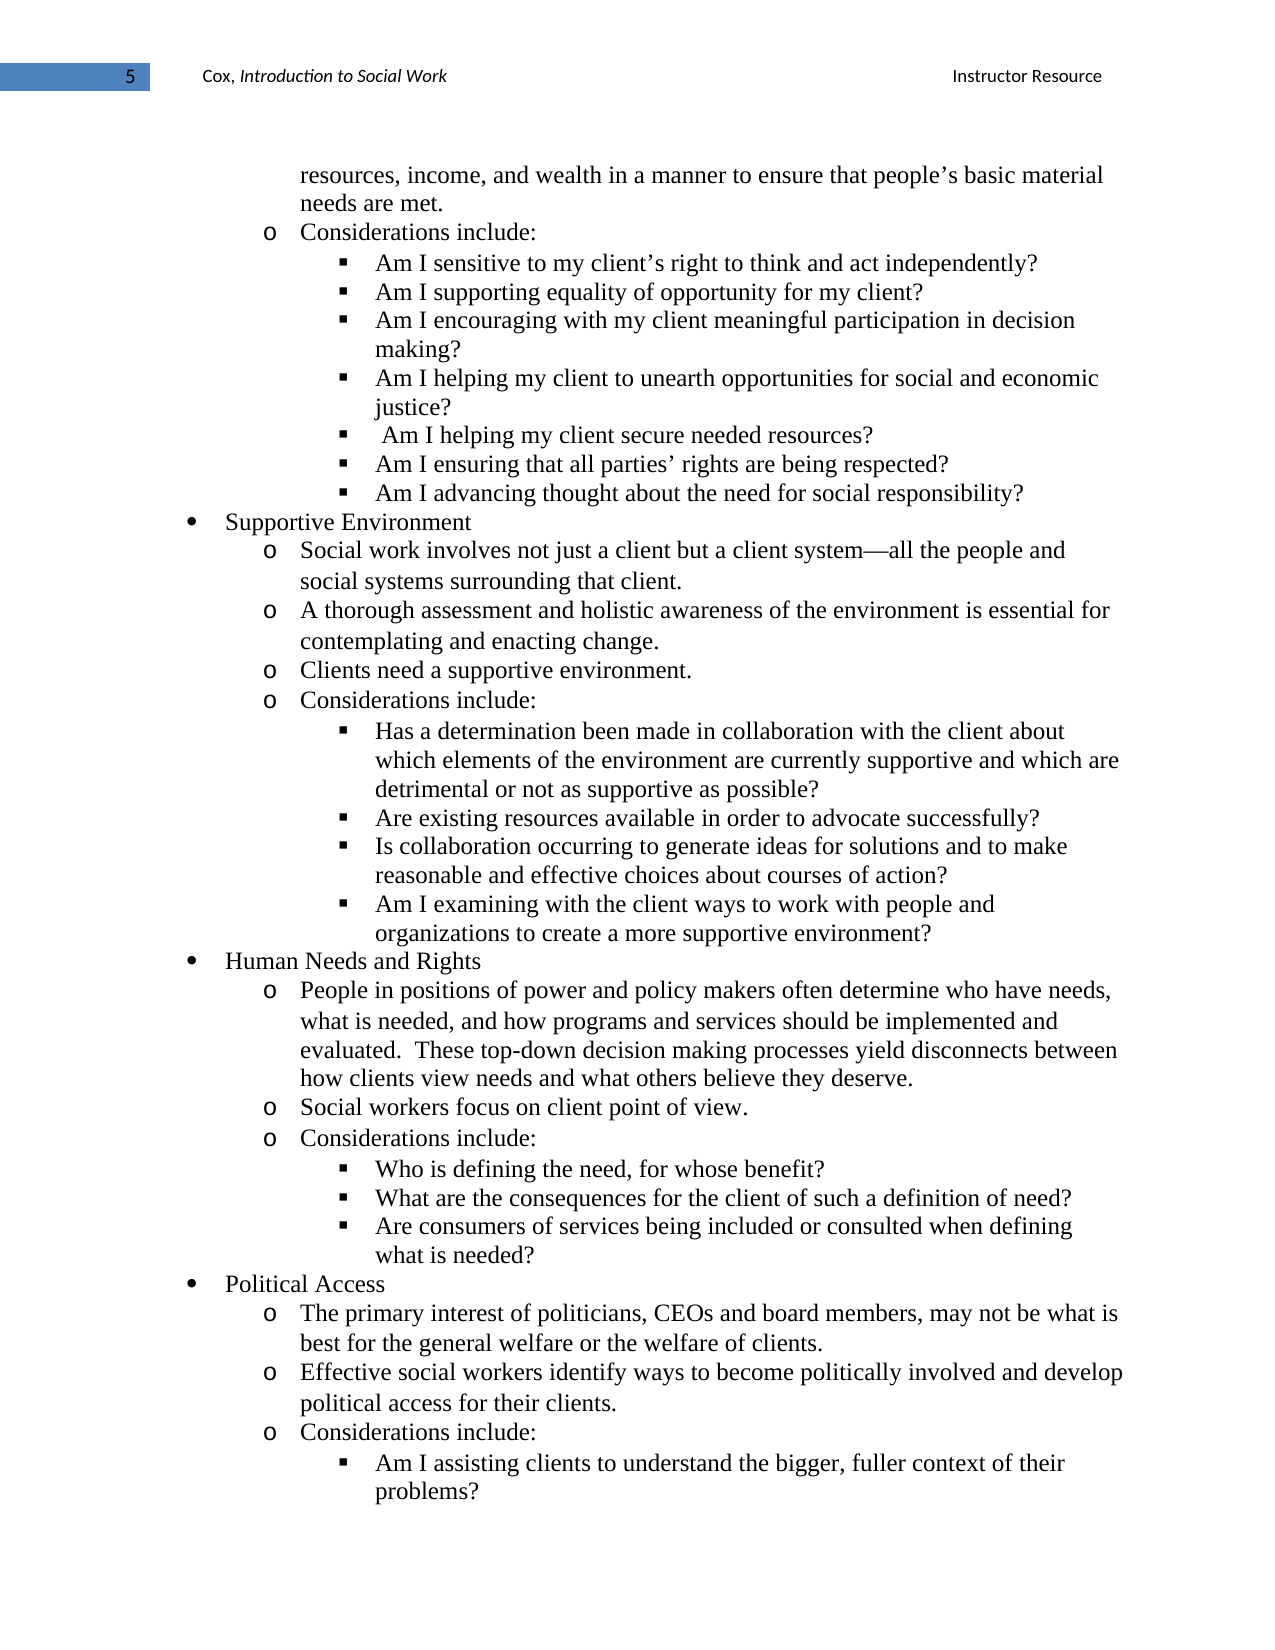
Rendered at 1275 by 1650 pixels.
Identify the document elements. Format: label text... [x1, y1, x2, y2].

list People in positions of power and policy makers often determine who have needs, what is needed, and how programs and services should be implemented and evaluated. These top-down decision making processes yield disconnects between how clients view needs and what others believe they deserve. [262, 975, 1125, 1092]
list Social workers focus on client point of view. [262, 1092, 1125, 1123]
list Is collaboration occurring to generate ideas for solutions and to make reasonable and effective choices about courses of action? [337, 831, 1125, 889]
list Clients need a supportive environment. [262, 655, 1125, 686]
list Am I examining with the client ways to work with people and organizations to create a more supportive environment? [337, 889, 1125, 946]
list What are the consequences for the client of such a definition of need? [337, 1183, 1125, 1211]
list Am I helping my client to unearth opportunities for social and economic justice? [337, 363, 1125, 421]
list Am I encouraging with my client meaningful participation in decision making? [337, 306, 1125, 363]
list The primary interest of politicians, CEOs and board members, may not be what is best for the general welfare or the welfare of clients. [262, 1298, 1125, 1357]
list Political Access [187, 1269, 1125, 1298]
list Am I helping my client secure needed resources? [337, 421, 1125, 449]
list Effective social workers identify ways to become politically involved and develop political access for their clients. [262, 1357, 1125, 1417]
list Considerations include: [262, 686, 1125, 716]
list Am I advancing thought about the need for social responsibility? [337, 478, 1125, 507]
list Considerations include: [262, 1417, 1125, 1448]
list Am I supporting equality of opportunity for my client? [337, 277, 1125, 306]
list A thorough assessment and holistic awareness of the environment is essential for contemplating and enacting change. [262, 595, 1125, 655]
list Am I ensuring that all parties’ rights are being respected? [337, 449, 1125, 478]
list Are existing resources available in order to advocate successfully? [337, 803, 1125, 831]
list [262, 160, 1125, 217]
list Social work involves not just a client but a client system—all the people and social systems surrounding that client. [262, 536, 1125, 595]
list Are consumers of services being included or consulted when defining what is needed? [337, 1211, 1125, 1269]
list Am I assisting clients to understand the bigger, fuller context of their problems? [337, 1448, 1125, 1505]
list Supportive Environment [187, 507, 1125, 536]
list Considerations include: [262, 217, 1125, 248]
list Am I sensitive to my client’s right to think and act independently? [337, 248, 1125, 277]
list Considerations include: [262, 1123, 1125, 1154]
list Human Needs and Rights [187, 946, 1125, 975]
list Who is defining the need, for whose benefit? [337, 1154, 1125, 1183]
list Has a determination been made in collaboration with the client about which elements of the environment are currently supportive and which are detrimental or not as supportive as possible? [337, 716, 1125, 803]
